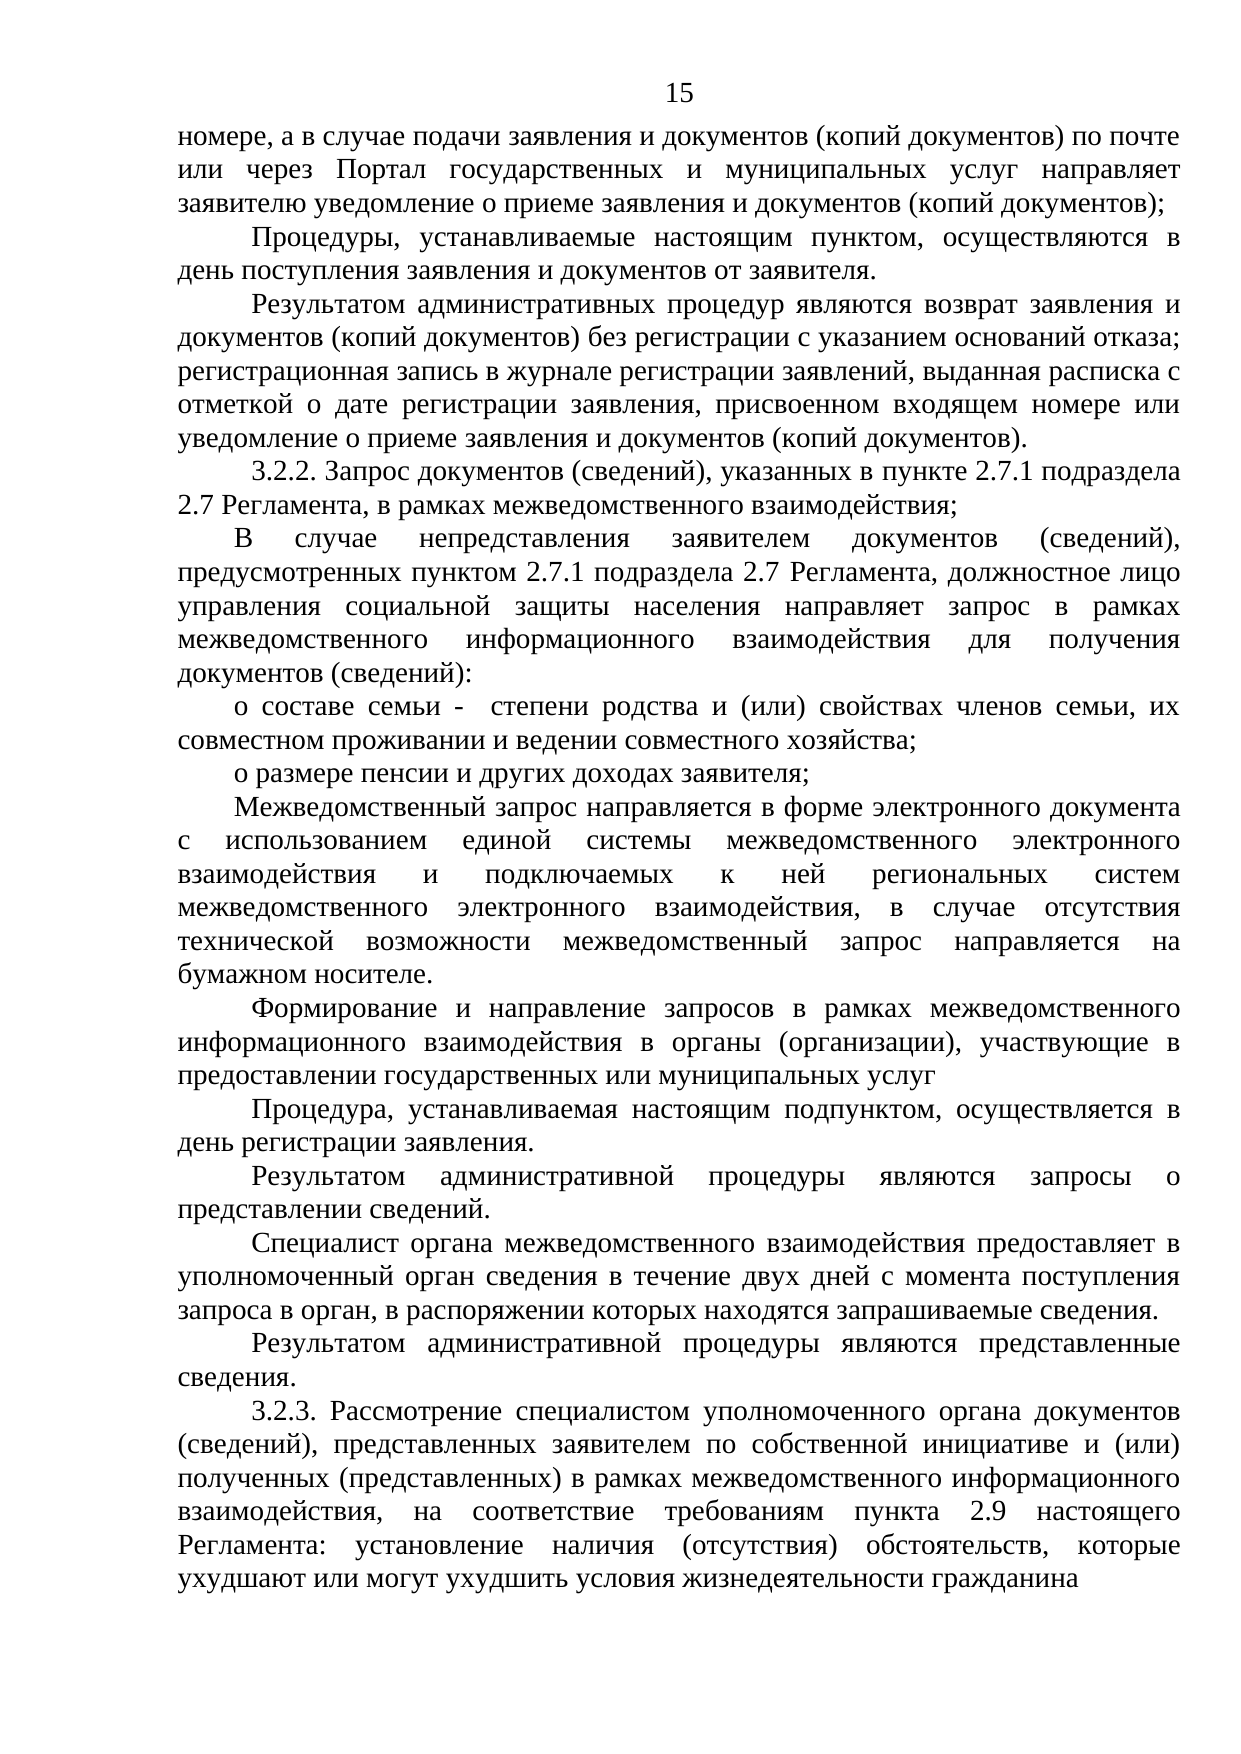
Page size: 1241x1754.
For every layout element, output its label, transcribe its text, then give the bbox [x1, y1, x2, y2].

text Процедуры, устанавливаемые настоящим пунктом, осуществляются в день поступления заявления и документов от заявителя. [177, 219, 1181, 286]
text Формирование и направление запросов в рамках межведомственного информационного взаимодействия в органы (организации), участвующие в предоставлении государственных или муниципальных услуг [177, 990, 1181, 1091]
text 3.2.3. Рассмотрение специалистом уполномоченного органа документов (сведений), представленных заявителем по собственной инициативе и (или) полученных (представленных) в рамках межведомственного информационного взаимодействия, на соответствие требованиям пункта 2.9 настоящего Регламента: установление наличия (отсутствия) обстоятельств, которые ухудшают или могут ухудшить условия жизнедеятельности гражданина [177, 1393, 1181, 1594]
text о составе семьи - степени родства и (или) свойствах членов семьи, их совместном проживании и ведении совместного хозяйства; [177, 688, 1181, 755]
text о размере пенсии и других доходах заявителя; [177, 755, 1181, 789]
text Результатом административных процедур являются возврат заявления и документов (копий документов) без регистрации с указанием оснований отказа; регистрационная запись в журнале регистрации заявлений, выданная расписка с отметкой о дате регистрации заявления, присвоенном входящем номере или уведомление о приеме заявления и документов (копий документов). [177, 286, 1181, 453]
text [177, 118, 1181, 219]
text 3.2.2. Запрос документов (сведений), указанных в пункте 2.7.1 подраздела 2.7 Регламента, в рамках межведомственного взаимодействия; [177, 453, 1181, 521]
text В случае непредставления заявителем документов (сведений), предусмотренных пунктом 2.7.1 подраздела 2.7 Регламента, должностное лицо управления социальной защиты населения направляет запрос в рамках межведомственного информационного взаимодействия для получения документов (сведений): [177, 521, 1181, 688]
text Процедура, устанавливаемая настоящим подпунктом, осуществляется в день регистрации заявления. [177, 1091, 1181, 1158]
text Результатом административной процедуры являются представленные сведения. [177, 1326, 1181, 1393]
text Специалист органа межведомственного взаимодействия предоставляет в уполномоченный орган сведения в течение двух дней с момента поступления запроса в орган, в распоряжении которых находятся запрашиваемые сведения. [177, 1225, 1181, 1326]
text Межведомственный запрос направляется в форме электронного документа с использованием единой системы межведомственного электронного взаимодействия и подключаемых к ней региональных систем межведомственного электронного взаимодействия, в случае отсутствия технической возможности межведомственный запрос направляется на бумажном носителе. [177, 789, 1181, 990]
text Результатом административной процедуры являются запросы о представлении сведений. [177, 1158, 1181, 1225]
